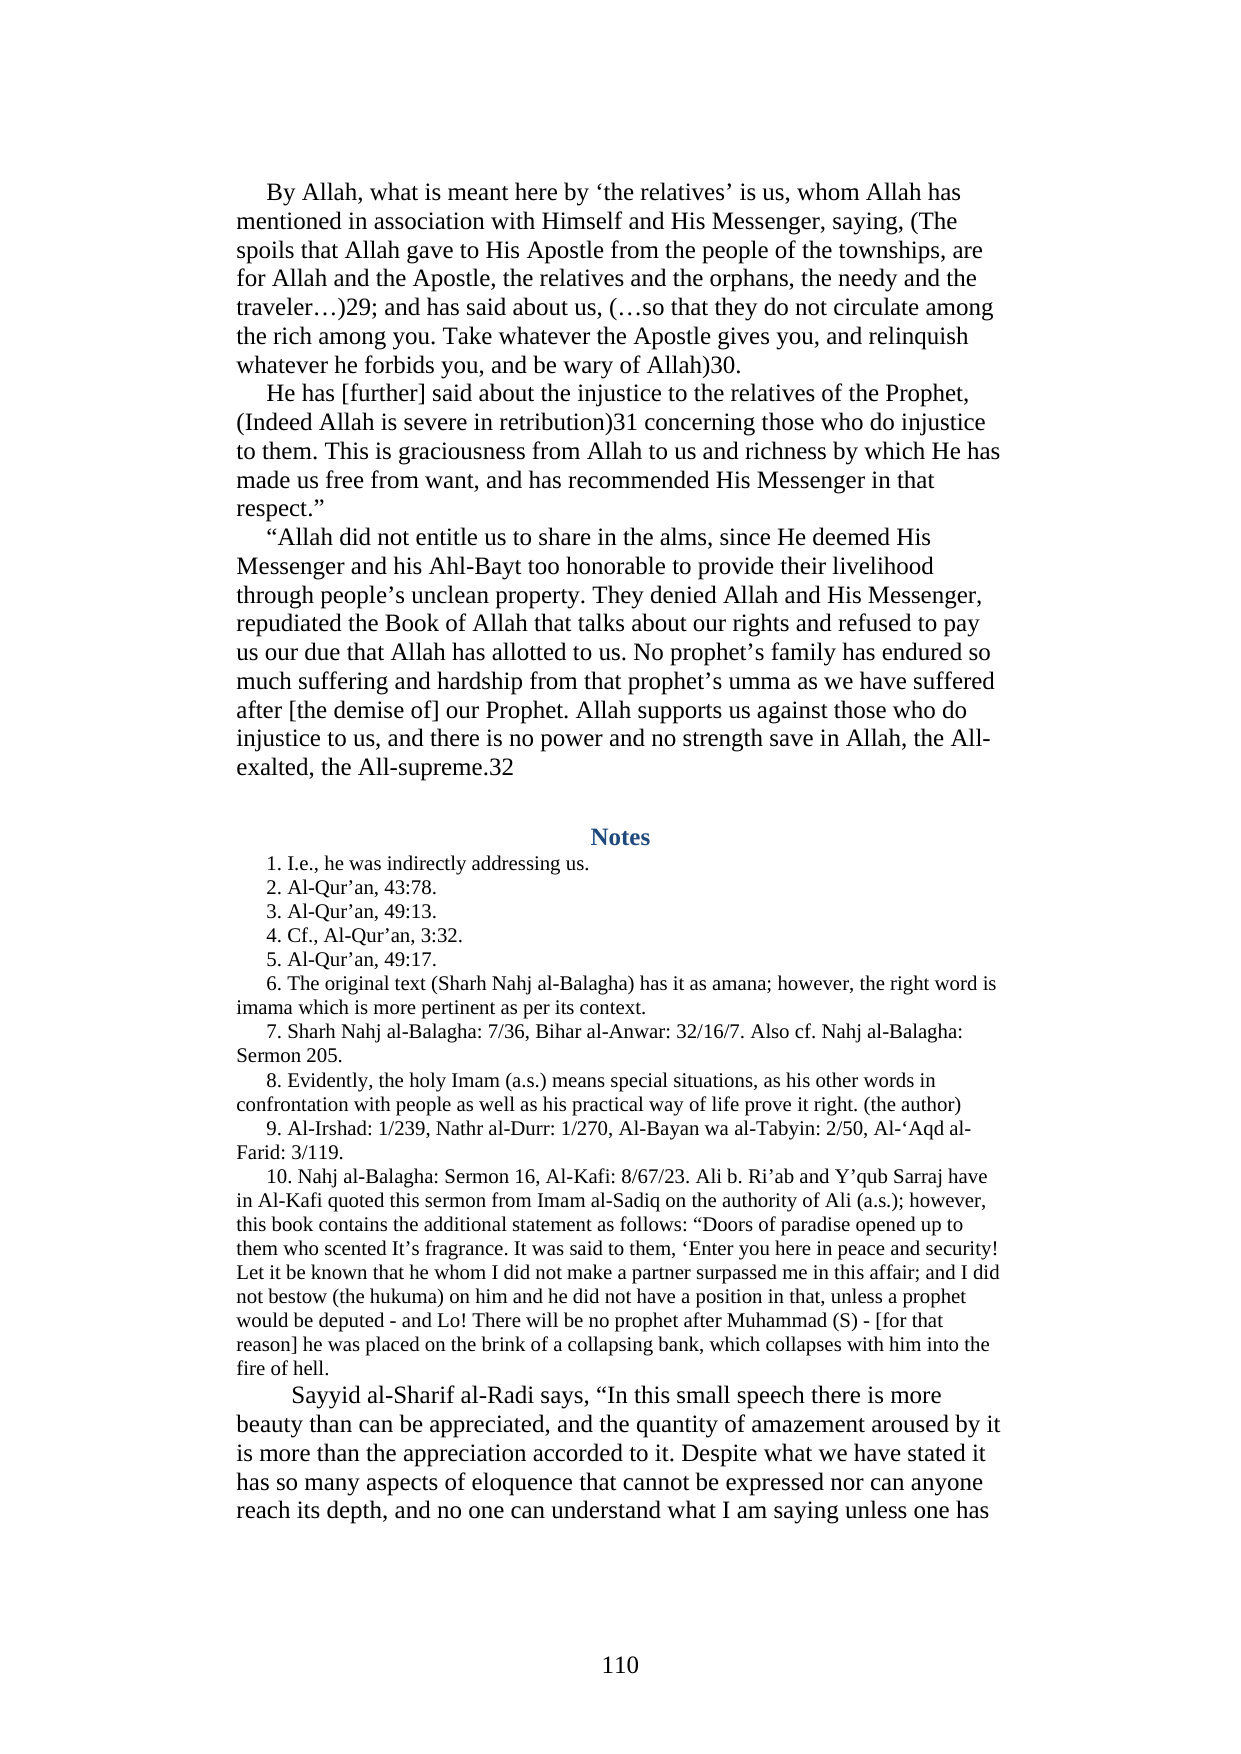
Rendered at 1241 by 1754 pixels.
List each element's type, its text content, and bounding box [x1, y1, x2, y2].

text 1. I.e., he was indirectly addressing us. [236, 851, 1004, 875]
text 3. Al-Qur’an, 49:13. [236, 899, 1004, 923]
text 10. Nahj al-Balagha: Sermon 16, Al-Kafi: 8/67/23. Ali b. Ri’ab and Y’qub Sarraj have in Al-Kafi quoted this sermon from Imam al-Sadiq on the authority of Ali (a.s.); however, this book contains the additional statement as follows: “Doors of paradise opened up to them who scented It’s fragrance. It was said to them, ‘Enter you here in peace and security! Let it be known that he whom I did not make a partner surpassed me in this affair; and I did not bestow (the hukuma) on him and he did not have a position in that, unless a prophet would be deputed - and Lo! There will be no prophet after Muhammad (S) - [for that reason] he was placed on the brink of a collapsing bank, which collapses with him into the fire of hell. [236, 1164, 1004, 1380]
text 5. Al-Qur’an, 49:17. [236, 947, 1004, 971]
text He has [further] said about the injustice to the relatives of the Prophet,(Indeed Allah is severe in retribution)31 concerning those who do injustice to them. This is graciousness from Allah to us and richness by which He has made us free from want, and has recommended His Messenger in that respect.” [236, 378, 1004, 522]
text 4. Cf., Al-Qur’an, 3:32. [236, 923, 1004, 947]
text 7. Sharh Nahj al-Balagha: 7/36, Bihar al-Anwar: 32/16/7. Also cf. Nahj al-Balagha: Sermon 205. [236, 1019, 1004, 1067]
text By Allah, what is meant here by ‘the relatives’ is us, whom Allah has mentioned in association with Himself and His Messenger, saying, (The spoils that Allah gave to His Apostle from the people of the townships, are for Allah and the Apostle, the relatives and the orphans, the needy and the traveler…)29; and has said about us, (…so that they do not circulate among the rich among you. Take whatever the Apostle gives you, and relinquish whatever he forbids you, and be wary of Allah)30. [236, 177, 1004, 378]
text 6. The original text (Sharh Nahj al-Balagha) has it as amana; however, the right word is imama which is more pertinent as per its context. [236, 971, 1004, 1019]
text 8. Evidently, the holy Imam (a.s.) means special situations, as his other words in confrontation with people as well as his practical way of life prove it right. (the author) [236, 1067, 1004, 1116]
text 2. Al-Qur’an, 43:78. [236, 875, 1004, 899]
text 9. Al-Irshad: 1/239, Nathr al-Durr: 1/270, Al-Bayan wa al-Tabyin: 2/50, Al-‘Aqd al-Farid: 3/119. [236, 1116, 1004, 1164]
subtitle Notes [236, 822, 1004, 851]
text “Allah did not entitle us to share in the alms, since He deemed His Messenger and his Ahl-Bayt too honorable to provide their livelihood through people’s unclean property. They denied Allah and His Messenger, repudiated the Book of Allah that talks about our rights and refused to pay us our due that Allah has allotted to us. No prophet’s family has endured so much suffering and hardship from that prophet’s umma as we have suffered after [the demise of] our Prophet. Allah supports us against those who do injustice to us, and there is no power and no strength save in Allah, the All-exalted, the All-supreme.32 [236, 522, 1004, 781]
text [236, 1380, 1004, 1524]
